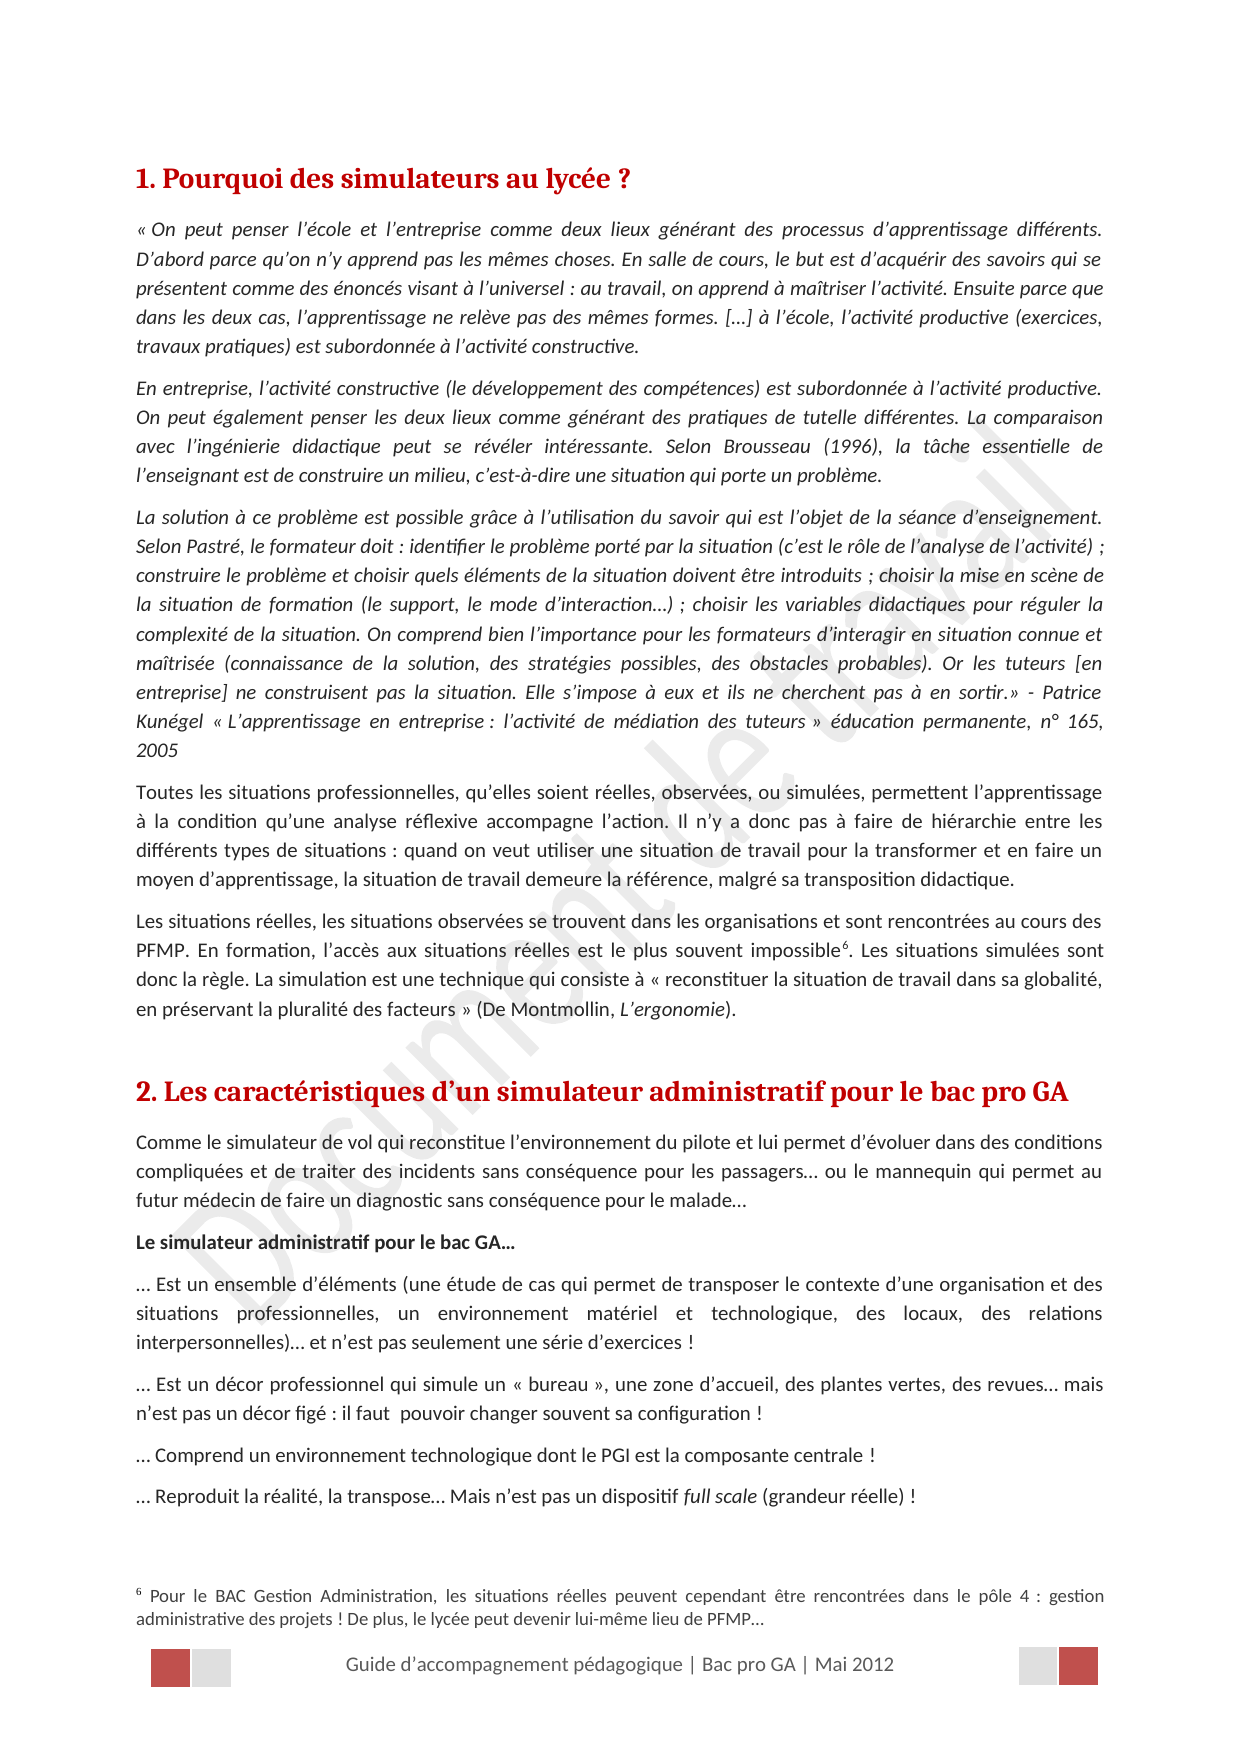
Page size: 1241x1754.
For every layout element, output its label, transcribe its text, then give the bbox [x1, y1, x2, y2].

text La solution à ce problème est possible grâce à l’utilisation du savoir qui est l’objet de la séance d’enseignement. Selon Pastré, le formateur doit : identifier le problème porté par la situation (c’est le rôle de l’analyse de l’activité) ; construire le problème et choisir quels éléments de la situation doivent être introduits ; choisir la mise en scène de la situation de formation (le support, le mode d’interaction…) ; choisir les variables didactiques pour réguler la complexité de la situation. On comprend bien l’importance pour les formateurs d’interagir en situation connue et maîtrisée (connaissance de la solution, des stratégies possibles, des obstacles probables). Or les tuteurs [en entreprise] ne construisent pas la situation. Elle s’impose à eux et ils ne cherchent pas à en sortir.» - Patrice Kunégel « L’apprentissage en entreprise : l’activité de médiation des tuteurs » éducation permanente, n° 165, 2005 [136, 504, 1104, 763]
text 1. Pourquoi des simulateurs au lycée ? [136, 162, 1104, 196]
text … Est un décor professionnel qui simule un « bureau », une zone d’accueil, des plantes vertes, des revues… mais n’est pas un décor figé : il faut pouvoir changer souvent sa configuration ! [136, 1371, 1104, 1426]
text Les situations réelles, les situations observées se trouvent dans les organisations et sont rencontrées au cours des PFMP. En formation, l’accès aux situations réelles est le plus souvent impossible. Les situations simulées sont donc la règle. La simulation est une technique qui consiste à « reconstituer la situation de travail dans sa globalité, en préservant la pluralité des facteurs » (De Montmollin, L’ergonomie). [136, 908, 1104, 1021]
text … Est un ensemble d’éléments (une étude de cas qui permet de transposer le contexte d’une organisation et des situations professionnelles, un environnement matériel et technologique, des locaux, des relations interpersonnelles)… et n’est pas seulement une série d’exercices ! [136, 1271, 1104, 1355]
text « On peut penser l’école et l’entreprise comme deux lieux générant des processus d’apprentissage différents. D’abord parce qu’on n’y apprend pas les mêmes choses. En salle de cours, le but est d’acquérir des savoirs qui se présentent comme des énoncés visant à l’universel : au travail, on apprend à maîtriser l’activité. Ensuite parce que dans les deux cas, l’apprentissage ne relève pas des mêmes formes. […] à l’école, l’activité productive (exercices, travaux pratiques) est subordonnée à l’activité constructive. [136, 217, 1104, 359]
text … Comprend un environnement technologique dont le PGI est la composante centrale ! [136, 1442, 1104, 1467]
text … Reproduit la réalité, la transpose… Mais n’est pas un dispositif full scale (grandeur réelle) ! [136, 1483, 1104, 1509]
text En entreprise, l’activité constructive (le développement des compétences) est subordonnée à l’activité productive. On peut également penser les deux lieux comme générant des pratiques de tutelle différentes. La comparaison avec l’ingénierie didactique peut se révéler intéressante. Selon Brousseau (1996), la tâche essentielle de l’enseignant est de construire un milieu, c’est-à-dire une situation qui porte un problème. [136, 375, 1104, 488]
text Le simulateur administratif pour le bac GA… [136, 1229, 1104, 1255]
text 2. Les caractéristiques d’un simulateur administratif pour le bac pro GA [136, 1075, 1104, 1108]
text Toutes les situations professionnelles, qu’elles soient réelles, observées, ou simulées, permettent l’apprentissage à la condition qu’une analyse réflexive accompagne l’action. Il n’y a donc pas à faire de hiérarchie entre les différents types de situations : quand on veut utiliser une situation de travail pour la transformer et en faire un moyen d’apprentissage, la situation de travail demeure la référence, malgré sa transposition didactique. [136, 779, 1104, 892]
text Comme le simulateur de vol qui reconstitue l’environnement du pilote et lui permet d’évoluer dans des conditions compliquées et de traiter des incidents sans conséquence pour les passagers… ou le mannequin qui permet au futur médecin de faire un diagnostic sans conséquence pour le malade… [136, 1129, 1104, 1213]
